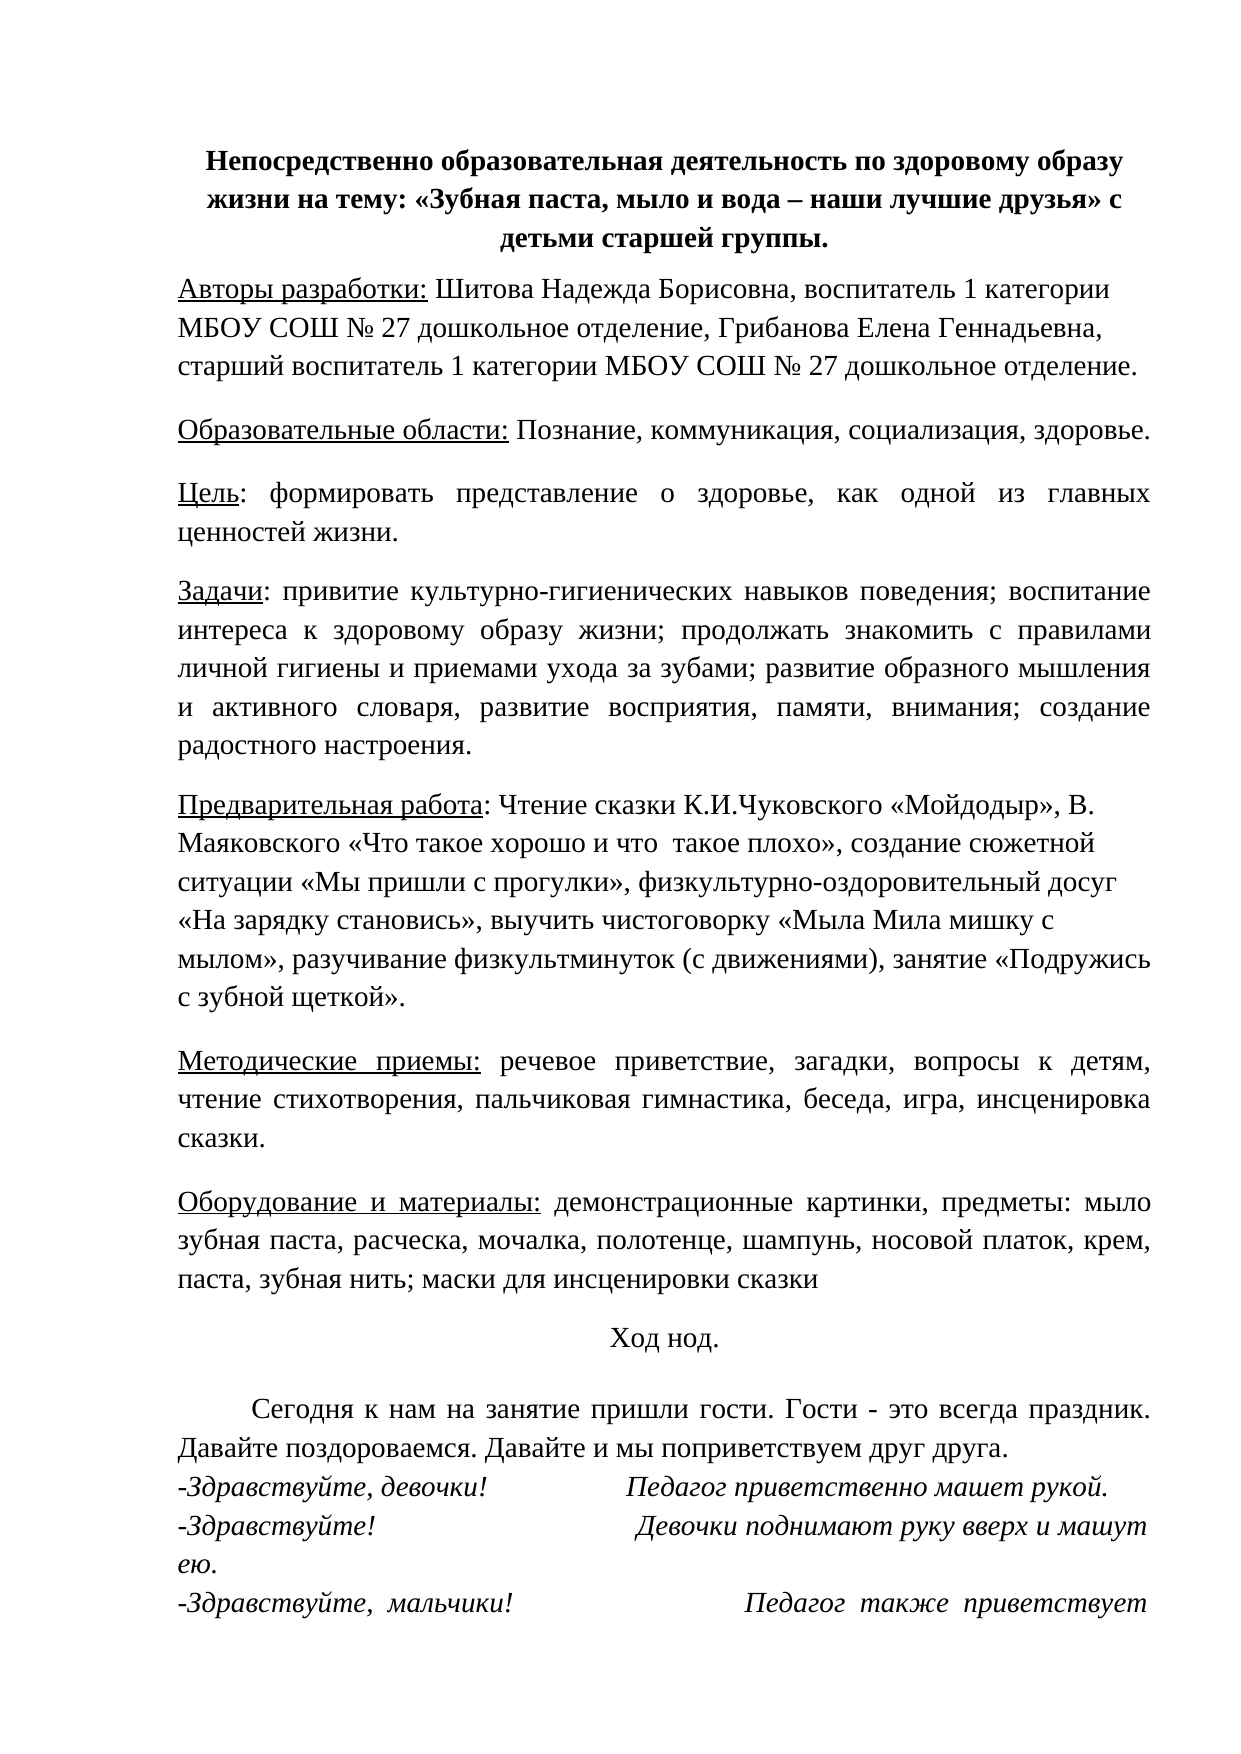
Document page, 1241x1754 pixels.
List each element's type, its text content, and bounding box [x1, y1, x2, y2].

text Задачи: привитие культурно-гигиенических навыков поведения; воспитание интереса к здоровому образу жизни; продолжать знакомить с правилами личной гигиены и приемами ухода за зубами; развитие образного мышления и активного словаря, развитие восприятия, памяти, внимания; создание радостного настроения. [177, 573, 1152, 761]
text Цель: формировать представление о здоровье, как одной из главных ценностей жизни. [177, 475, 1152, 547]
text Сегодня к нам на занятие пришли гости. Гости - это всегда праздник. Давайте поздороваемся. Давайте и мы поприветствуем друг друга. [177, 1391, 1152, 1463]
text Авторы разработки: Шитова Надежда Борисовна, воспитатель 1 категории МБОУ СОШ № 27 дошкольное отделение, Грибанова Елена Геннадьевна, старший воспитатель 1 категории МБОУ СОШ № 27 дошкольное отделение. [177, 271, 1152, 382]
text Образовательные области: Познание, коммуникация, социализация, здоровье. [177, 412, 1152, 445]
text -Здравствуйте, девочки! Педагог приветственно машет рукой. [177, 1469, 1149, 1502]
text Ход нод. [177, 1320, 1152, 1354]
text Предварительная работа: Чтение сказки К.И.Чуковского «Мойдодыр», В. Маяковского «Что такое хорошо и что такое плохо», создание сюжетной ситуации «Мы пришли с прогулки», физкультурно-оздоровительный досуг «На зарядку становись», выучить чистоговорку «Мыла Мила мишку с мылом», разучивание физкультминуток (с движениями), занятие «Подружись с зубной щеткой». [177, 787, 1152, 1013]
text Методические приемы: речевое приветствие, загадки, вопросы к детям, чтение стихотворения, пальчиковая гимнастика, беседа, игра, инсценировка сказки. [177, 1043, 1152, 1154]
text Оборудование и материалы: демонстрационные картинки, предметы: мыло зубная паста, расческа, мочалка, полотенце, шампунь, носовой платок, крем, паста, зубная нить; маски для инсценировки сказки [177, 1184, 1152, 1294]
text -Здравствуйте! Девочки поднимают руку вверх и машут ею. [177, 1508, 1149, 1580]
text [177, 1585, 1149, 1619]
text Непосредственно образовательная деятельность по здоровому образу жизни на тему: «Зубная паста, мыло и вода – наши лучшие друзья» с детьми старшей группы. [177, 143, 1152, 254]
